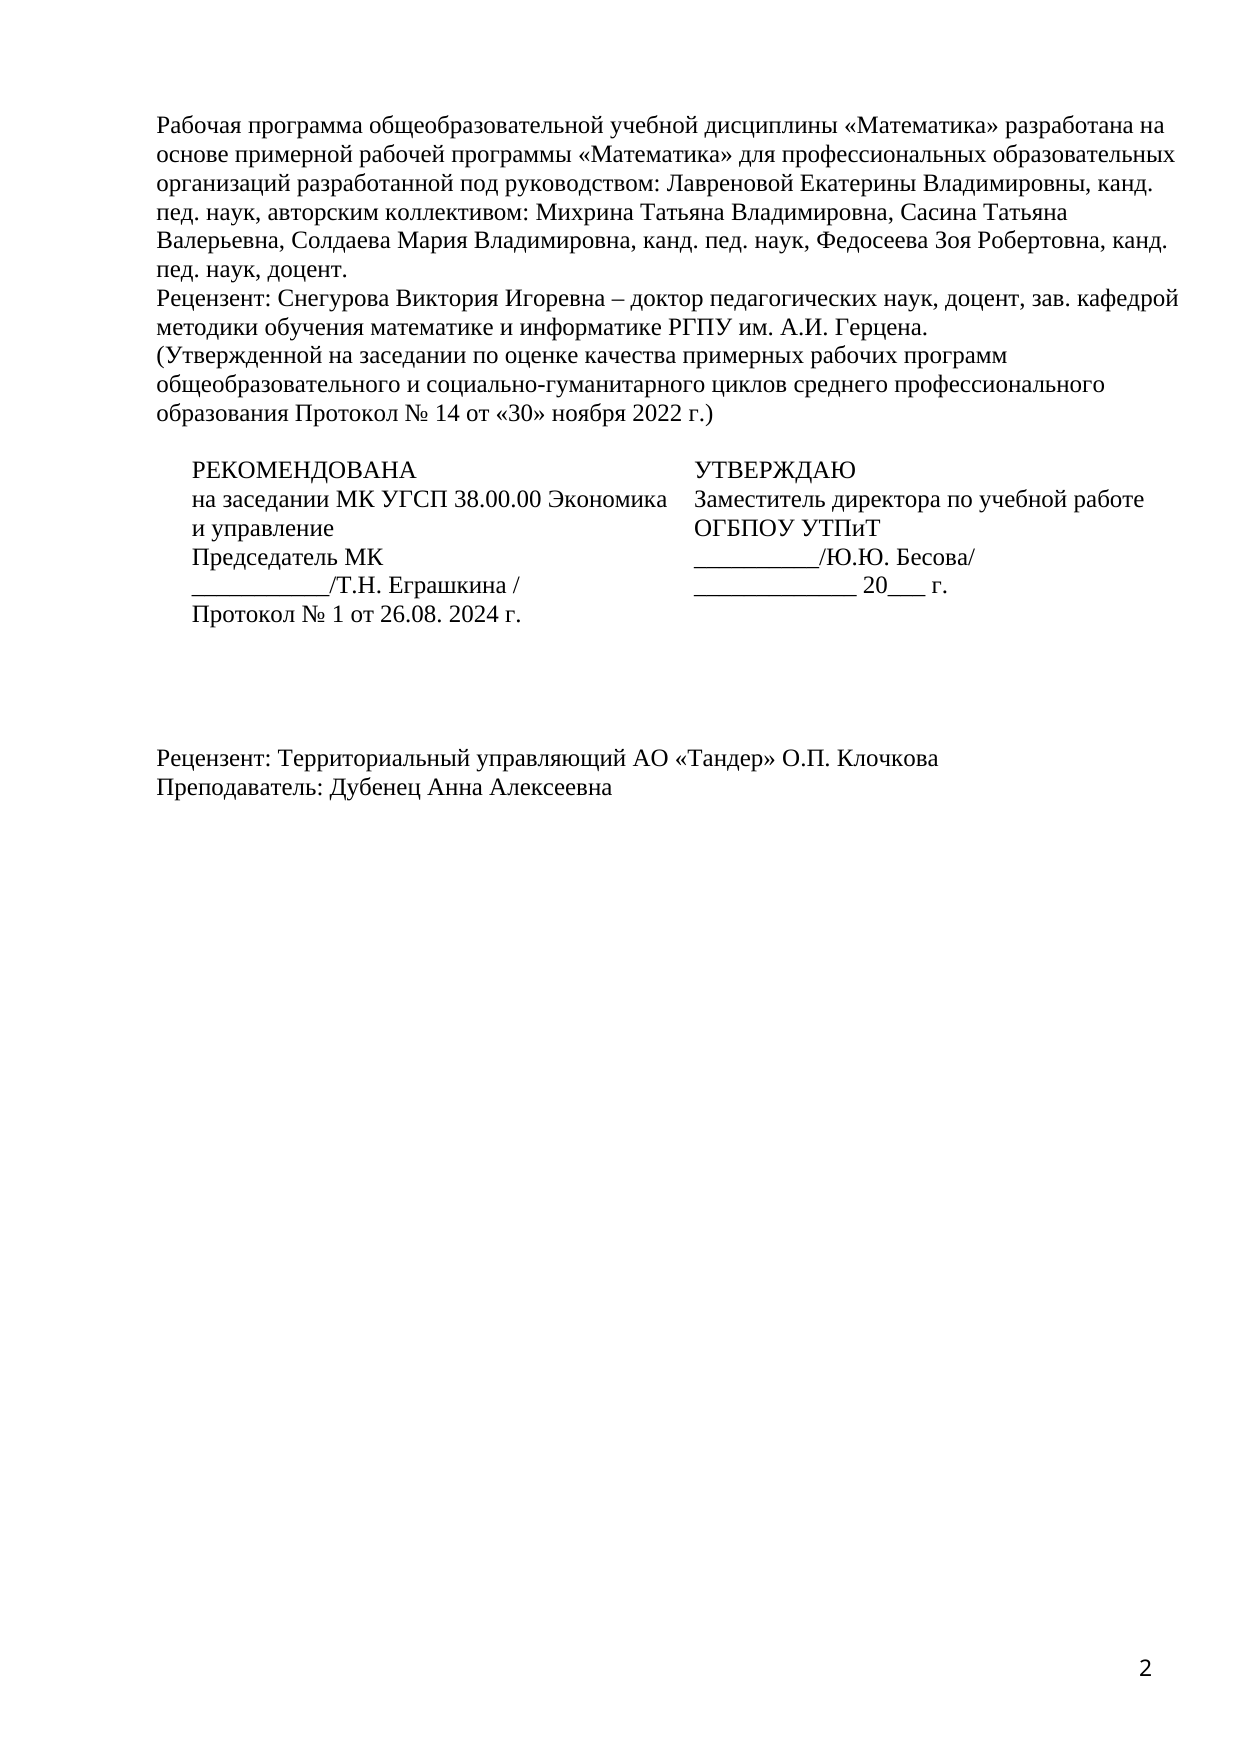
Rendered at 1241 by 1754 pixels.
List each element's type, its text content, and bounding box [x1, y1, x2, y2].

text (Утвержденной на заседании по оценке качества примерных рабочих программ общеобразовательного и социально-гуманитарного циклов среднего профессионального образования Протокол № 14 от «30» ноября 2022 г.) [156, 340, 1182, 427]
table_header РЕКОМЕНДОВАНА на заседании МК УГСП 38.00.00 Экономика и управление Председатель МК ___________/Т.Н. Еграшкина / Протокол № 1 от 26.08. 2024 г. [180, 455, 683, 657]
text Рабочая программа общеобразовательной учебной дисциплины «Математика» разработана на основе примерной рабочей программы «Математика» для профессиональных образовательных организаций разработанной под руководством: Лавреновой Екатерины Владимировны, канд. пед. наук, авторским коллективом: Михрина Татьяна Владимировна, Сасина Татьяна Валерьевна, Солдаева Мария Владимировна, канд. пед. наук, Федосеева Зоя Робертовна, канд. пед. наук, доцент. [156, 110, 1182, 283]
text Рецензент: Снегурова Виктория Игоревна – доктор педагогических наук, доцент, зав. кафедрой методики обучения математике и информатике РГПУ им. А.И. Герцена. [156, 283, 1182, 340]
table_header УТВЕРЖДАЮ Заместитель директора по учебной работе ОГБПОУ УТПиТ __________/Ю.Ю. Бесова/ _____________ 20___ г. [683, 455, 1182, 657]
text Рецензент: Территориальный управляющий АО «Тандер» О.П. Клочкова [156, 743, 1182, 772]
text Преподаватель: Дубенец Анна Алексеевна [156, 772, 1182, 800]
